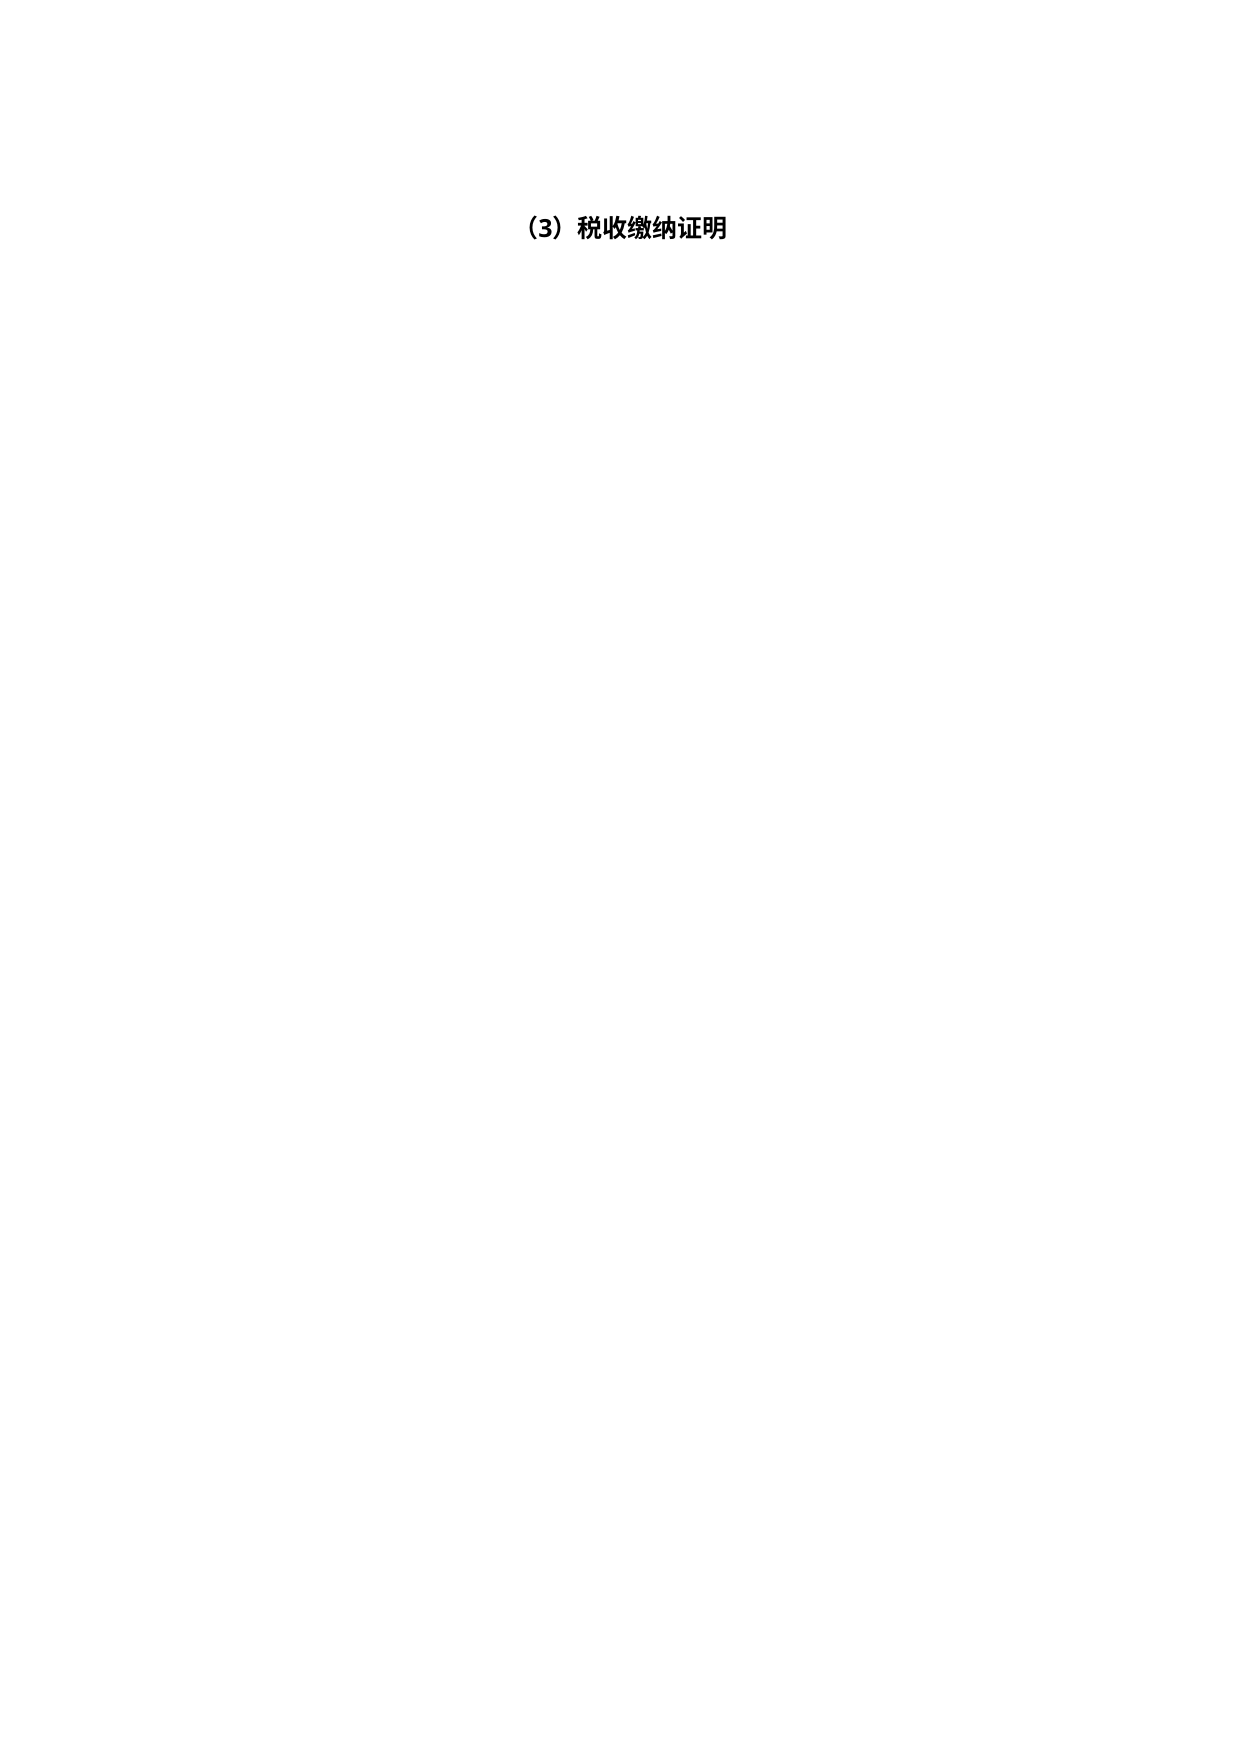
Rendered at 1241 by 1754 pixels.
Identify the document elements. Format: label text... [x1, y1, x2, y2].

text （3）税收缴纳证明 [187, 194, 1053, 259]
